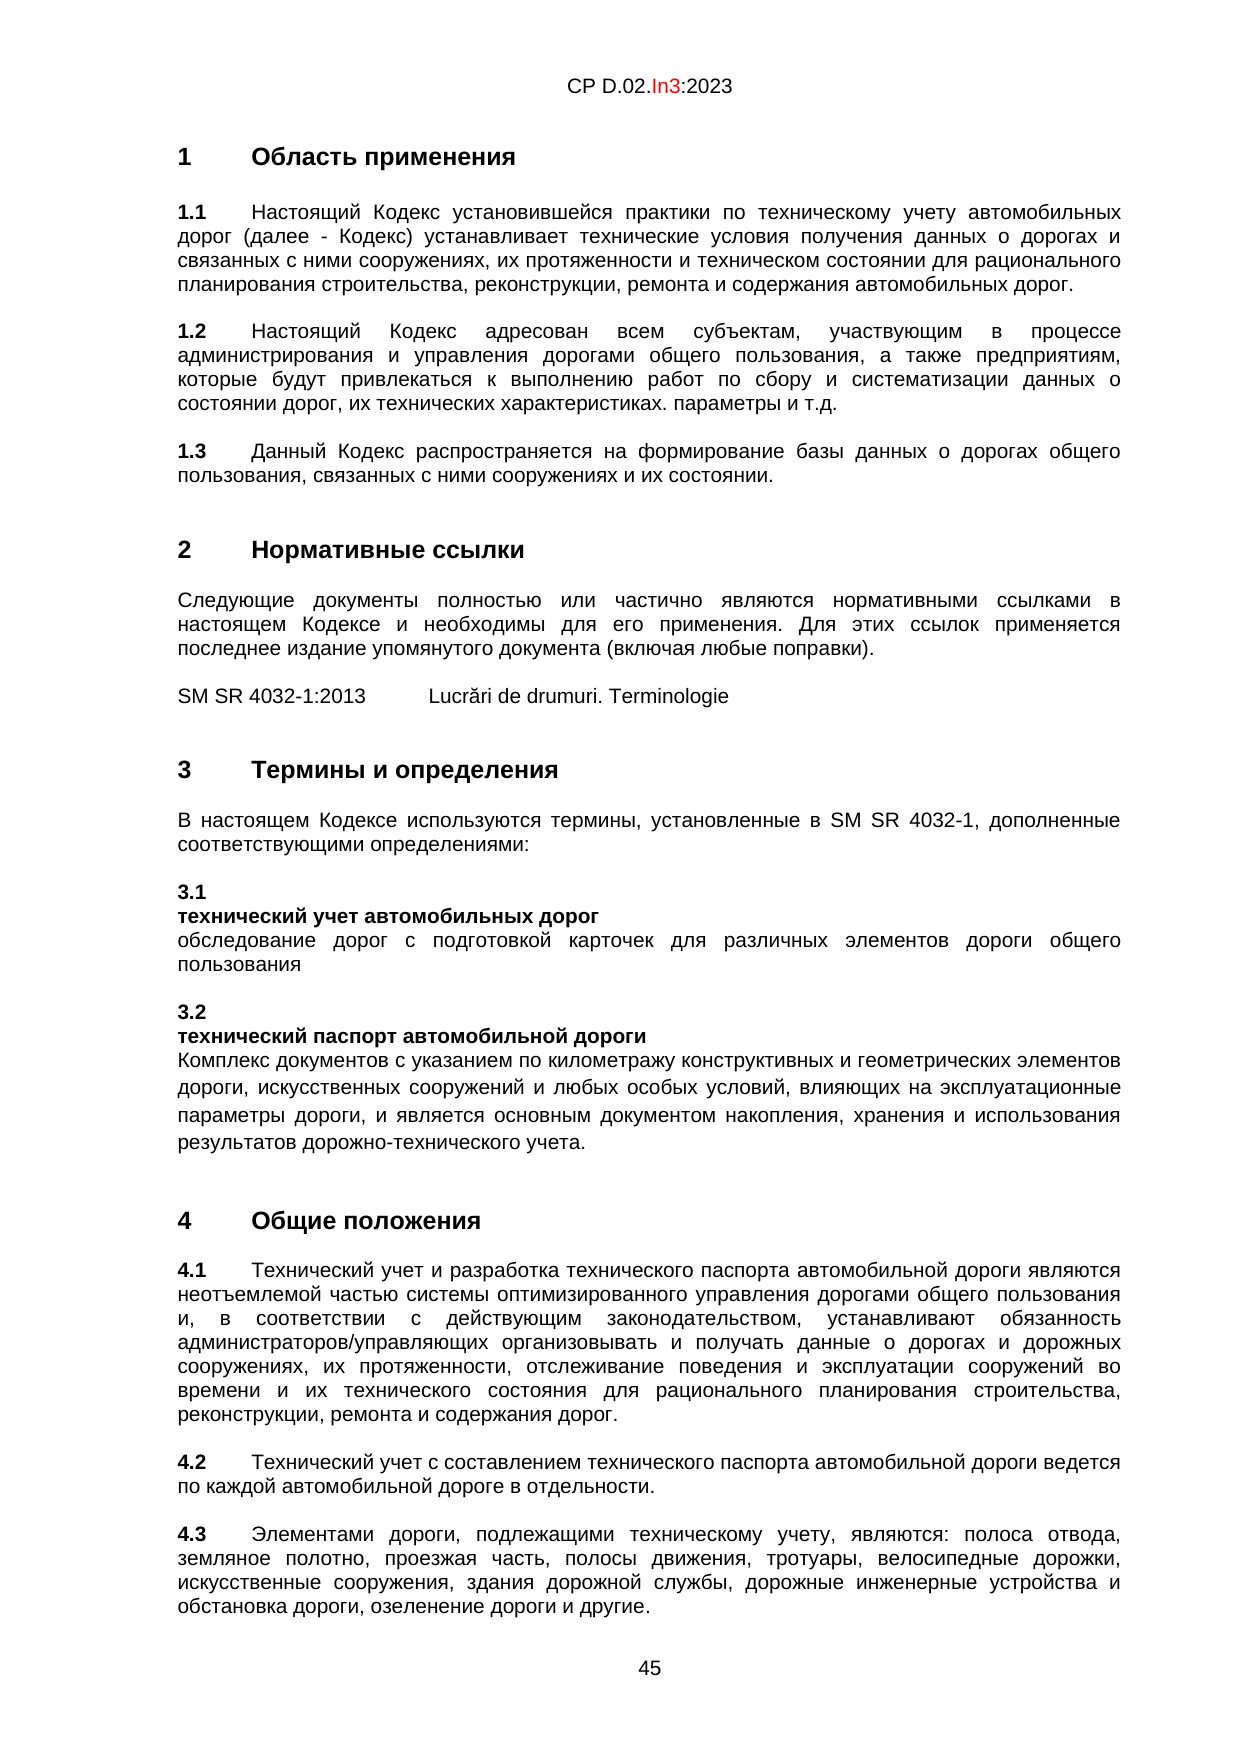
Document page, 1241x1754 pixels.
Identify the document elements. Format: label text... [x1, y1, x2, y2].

text 4 Общие положения [177, 1206, 1122, 1234]
text В настоящем Кодексе используются термины, установленные в SM SR 4032-1, дополненные соответствующими определениями: [177, 808, 1122, 856]
text 4.3 Элементами дороги, подлежащими техническому учету, являются: полоса отвода, земляное полотно, проезжая часть, полосы движения, тротуары, велосипедные дорожки, искусственные сооружения, здания дорожной службы, дорожные инженерные устройства и обстановка дороги, озеленение дороги и другие. [177, 1522, 1122, 1618]
text 3 Термины и определения [177, 755, 1122, 784]
text 4.2 Технический учет с составлением технического паспорта автомобильной дороги ведется по каждой автомобильной дороге в отдельности. [177, 1450, 1122, 1498]
text 3.2 [177, 1000, 1122, 1024]
text 1.2 Настоящий Кодекс адресован всем субъектам, участвующим в процессе администрирования и управления дорогами общего пользования, а также предприятиям, которые будут привлекаться к выполнению работ по сбору и систематизации данных о состоянии дорог, их технических характеристиках. параметры и т.д. [177, 319, 1122, 415]
text обследование дорог с подготовкой карточек для различных элементов дороги общего пользования [177, 928, 1122, 976]
text 3.1 [177, 880, 1122, 904]
text Следующие документы полностью или частично являются нормативными ссылками в настоящем Кодексе и необходимы для его применения. Для этих ссылок применяется последнее издание упомянутого документа (включая любые поправки). [177, 588, 1122, 659]
text 1 Область применения [177, 142, 1122, 171]
text 4.1 Технический учет и разработка технического паспорта автомобильной дороги являются неотъемлемой частью системы оптимизированного управления дорогами общего пользования и, в соответствии с действующим законодательством, устанавливают обязанность администраторов/управляющих организовывать и получать данные о дорогах и дорожных сооружениях, их протяженности, отслеживание поведения и эксплуатации сооружений во времени и их технического состояния для рационального планирования строительства, реконструкции, ремонта и содержания дорог. [177, 1258, 1122, 1426]
text технический учет автомобильных дорог [177, 904, 1122, 928]
text 2 Нормативные ссылки [177, 535, 1122, 564]
text 1.3 Данный Кодекс распространяется на формирование базы данных о дорогах общего пользования, связанных с ними сооружениях и их состоянии. [177, 439, 1122, 487]
text SM SR 4032-1:2013 Lucrări de drumuri. Terminologie [177, 683, 1122, 707]
text Комплекс документов с указанием по километражу конструктивных и геометрических элементов дороги, искусственных сооружений и любых особых условий, влияющих на эксплуатационные параметры дороги, и является основным документом накопления, хранения и использования результатов дорожно-технического учета. [177, 1048, 1122, 1154]
text 1.1 Настоящий Кодекс установившейся практики по техническому учету автомобильных дорог (далее - Кодекс) устанавливает технические условия получения данных о дорогах и связанных с ними сооружениях, их протяженности и техническом состоянии для рационального планирования строительства, реконструкции, ремонта и содержания автомобильных дорог. [177, 199, 1122, 295]
text технический паспорт автомобильной дороги [177, 1024, 1122, 1048]
